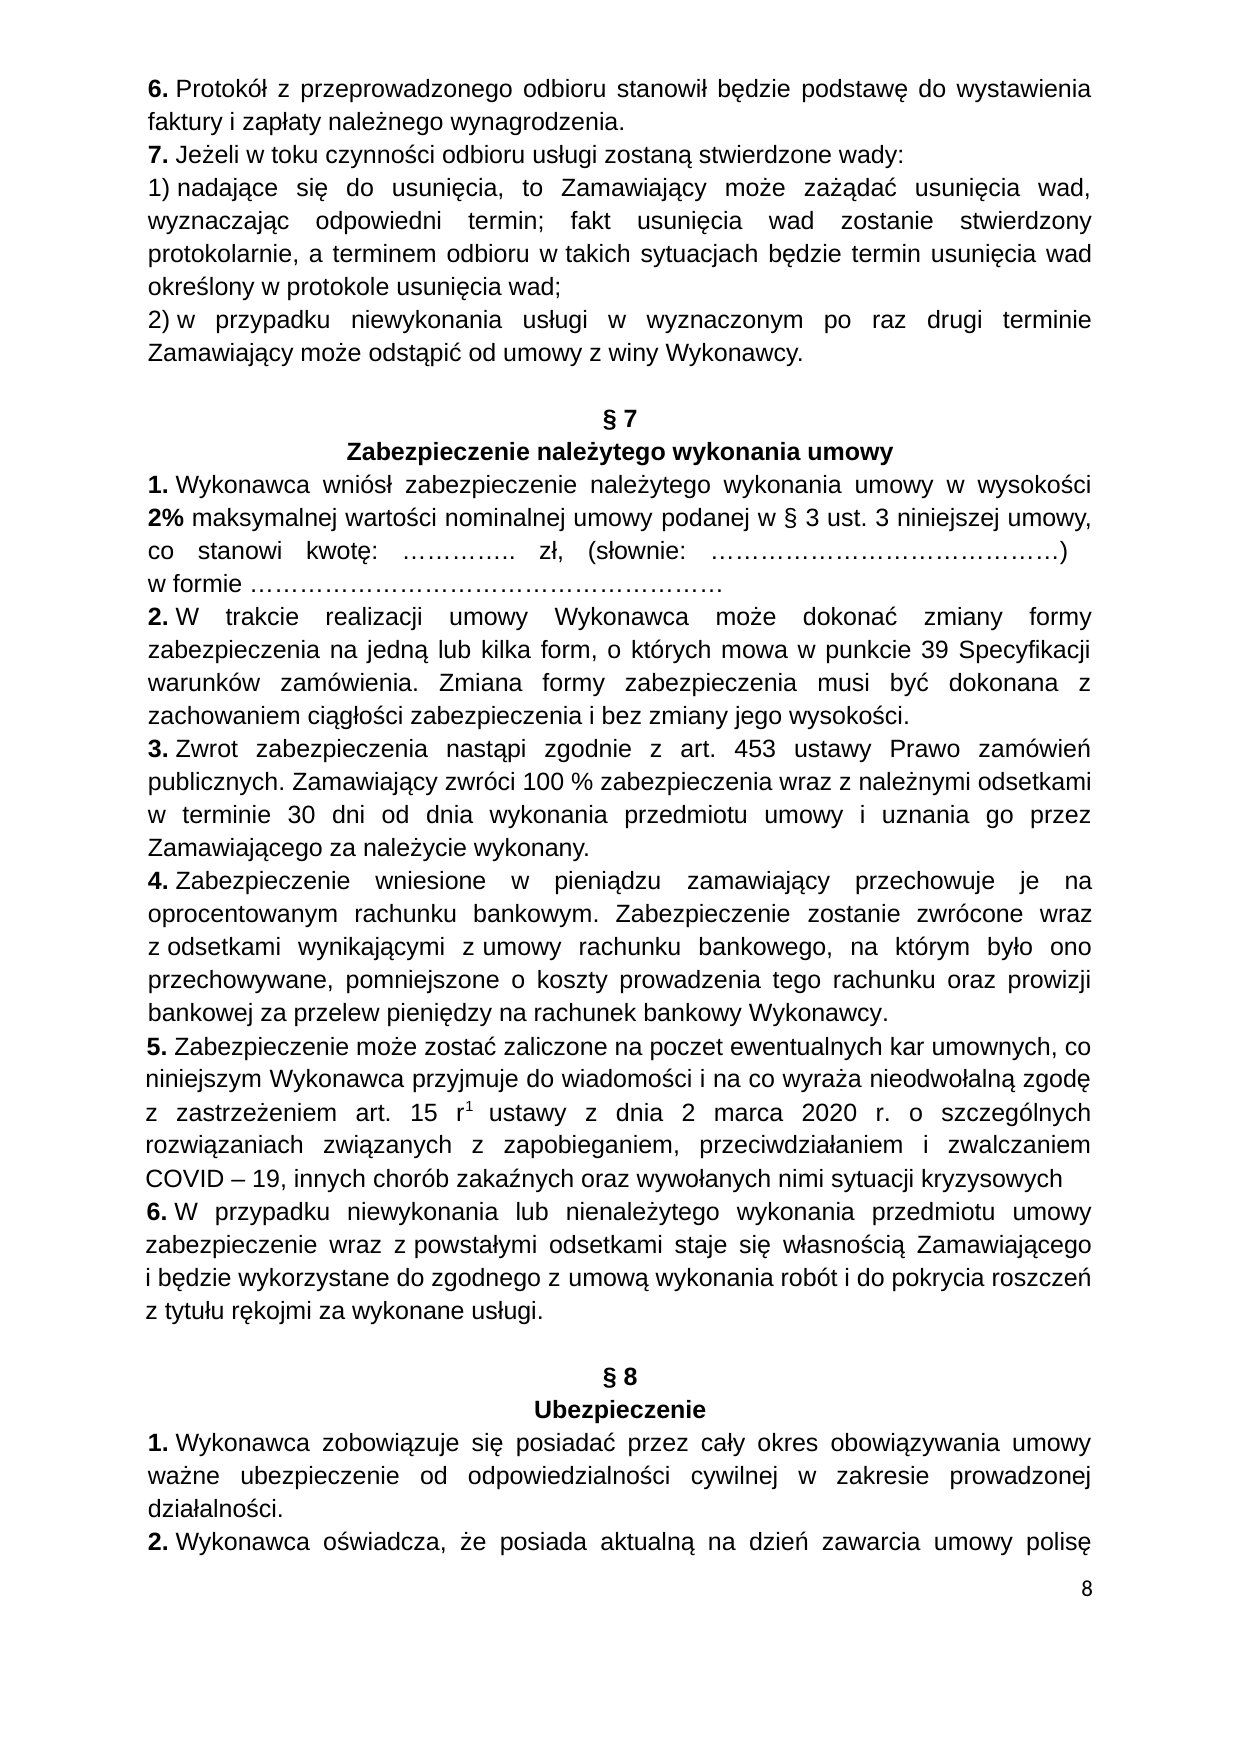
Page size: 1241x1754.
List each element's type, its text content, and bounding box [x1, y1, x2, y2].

text § 7 [148, 404, 1093, 433]
text 6. W przypadku niewykonania lub nienależytego wykonania przedmiotu umowy zabezpieczenie wraz z powstałymi odsetkami staje się własnością Zamawiającego i będzie wykorzystane do zgodnego z umową wykonania robót i do pokrycia roszczeń z tytułu rękojmi za wykonane usługi. [145, 1197, 1093, 1324]
text 2) w przypadku niewykonania usługi w wyznaczonym po raz drugi terminie Zamawiający może odstąpić od umowy z winy Wykonawcy. [148, 305, 1093, 367]
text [148, 1527, 1093, 1556]
text 1. Wykonawca zobowiązuje się posiadać przez cały okres obowiązywania umowy ważne ubezpieczenie od odpowiedzialności cywilnej w zakresie prowadzonej działalności. [148, 1428, 1093, 1522]
text 3. Zwrot zabezpieczenia nastąpi zgodnie z art. 453 ustawy Prawo zamówień publicznych. Zamawiający zwróci 100 % zabezpieczenia wraz z należnymi odsetkami w terminie 30 dni od dnia wykonania przedmiotu umowy i uznania go przez Zamawiającego za należycie wykonany. [148, 734, 1093, 862]
text 7. Jeżeli w toku czynności odbioru usługi zostaną stwierdzone wady: [148, 140, 1093, 169]
text 1. Wykonawca wniósł zabezpieczenie należytego wykonania umowy w wysokości 2% maksymalnej wartości nominalnej umowy podanej w § 3 ust. 3 niniejszej umowy, co stanowi kwotę: ………….. zł, (słownie: ……………………………………) w formie ………………………………………………… [148, 470, 1093, 598]
text Ubezpieczenie [148, 1395, 1093, 1423]
text 2. W trakcie realizacji umowy Wykonawca może dokonać zmiany formy zabezpieczenia na jedną lub kilka form, o których mowa w punkcie 39 Specyfikacji warunków zamówienia. Zmiana formy zabezpieczenia musi być dokonana z zachowaniem ciągłości zabezpieczenia i bez zmiany jego wysokości. [148, 602, 1093, 730]
text 6. Protokół z przeprowadzonego odbioru stanowił będzie podstawę do wystawienia faktury i zapłaty należnego wynagrodzenia. [148, 74, 1093, 136]
text 5. Zabezpieczenie może zostać zaliczone na poczet ewentualnych kar umownych, co niniejszym Wykonawca przyjmuje do wiadomości i na co wyraża nieodwołalną zgodę z zastrzeżeniem art. 15 r1 ustawy z dnia 2 marca 2020 r. o szczególnych rozwiązaniach związanych z zapobieganiem, przeciwdziałaniem i zwalczaniem COVID – 19, innych chorób zakaźnych oraz wywołanych nimi sytuacji kryzysowych [145, 1031, 1093, 1192]
text Zabezpieczenie należytego wykonania umowy [148, 437, 1093, 466]
text 1) nadające się do usunięcia, to Zamawiający może zażądać usunięcia wad, wyznaczając odpowiedni termin; fakt usunięcia wad zostanie stwierdzony protokolarnie, a terminem odbioru w takich sytuacjach będzie termin usunięcia wad określony w protokole usunięcia wad; [148, 173, 1093, 301]
text § 8 [148, 1362, 1093, 1390]
text 4. Zabezpieczenie wniesione w pieniądzu zamawiający przechowuje je na oprocentowanym rachunku bankowym. Zabezpieczenie zostanie zwrócone wraz z odsetkami wynikającymi z umowy rachunku bankowego, na którym było ono przechowywane, pomniejszone o koszty prowadzenia tego rachunku oraz prowizji bankowej za przelew pieniędzy na rachunek bankowy Wykonawcy. [148, 866, 1093, 1027]
